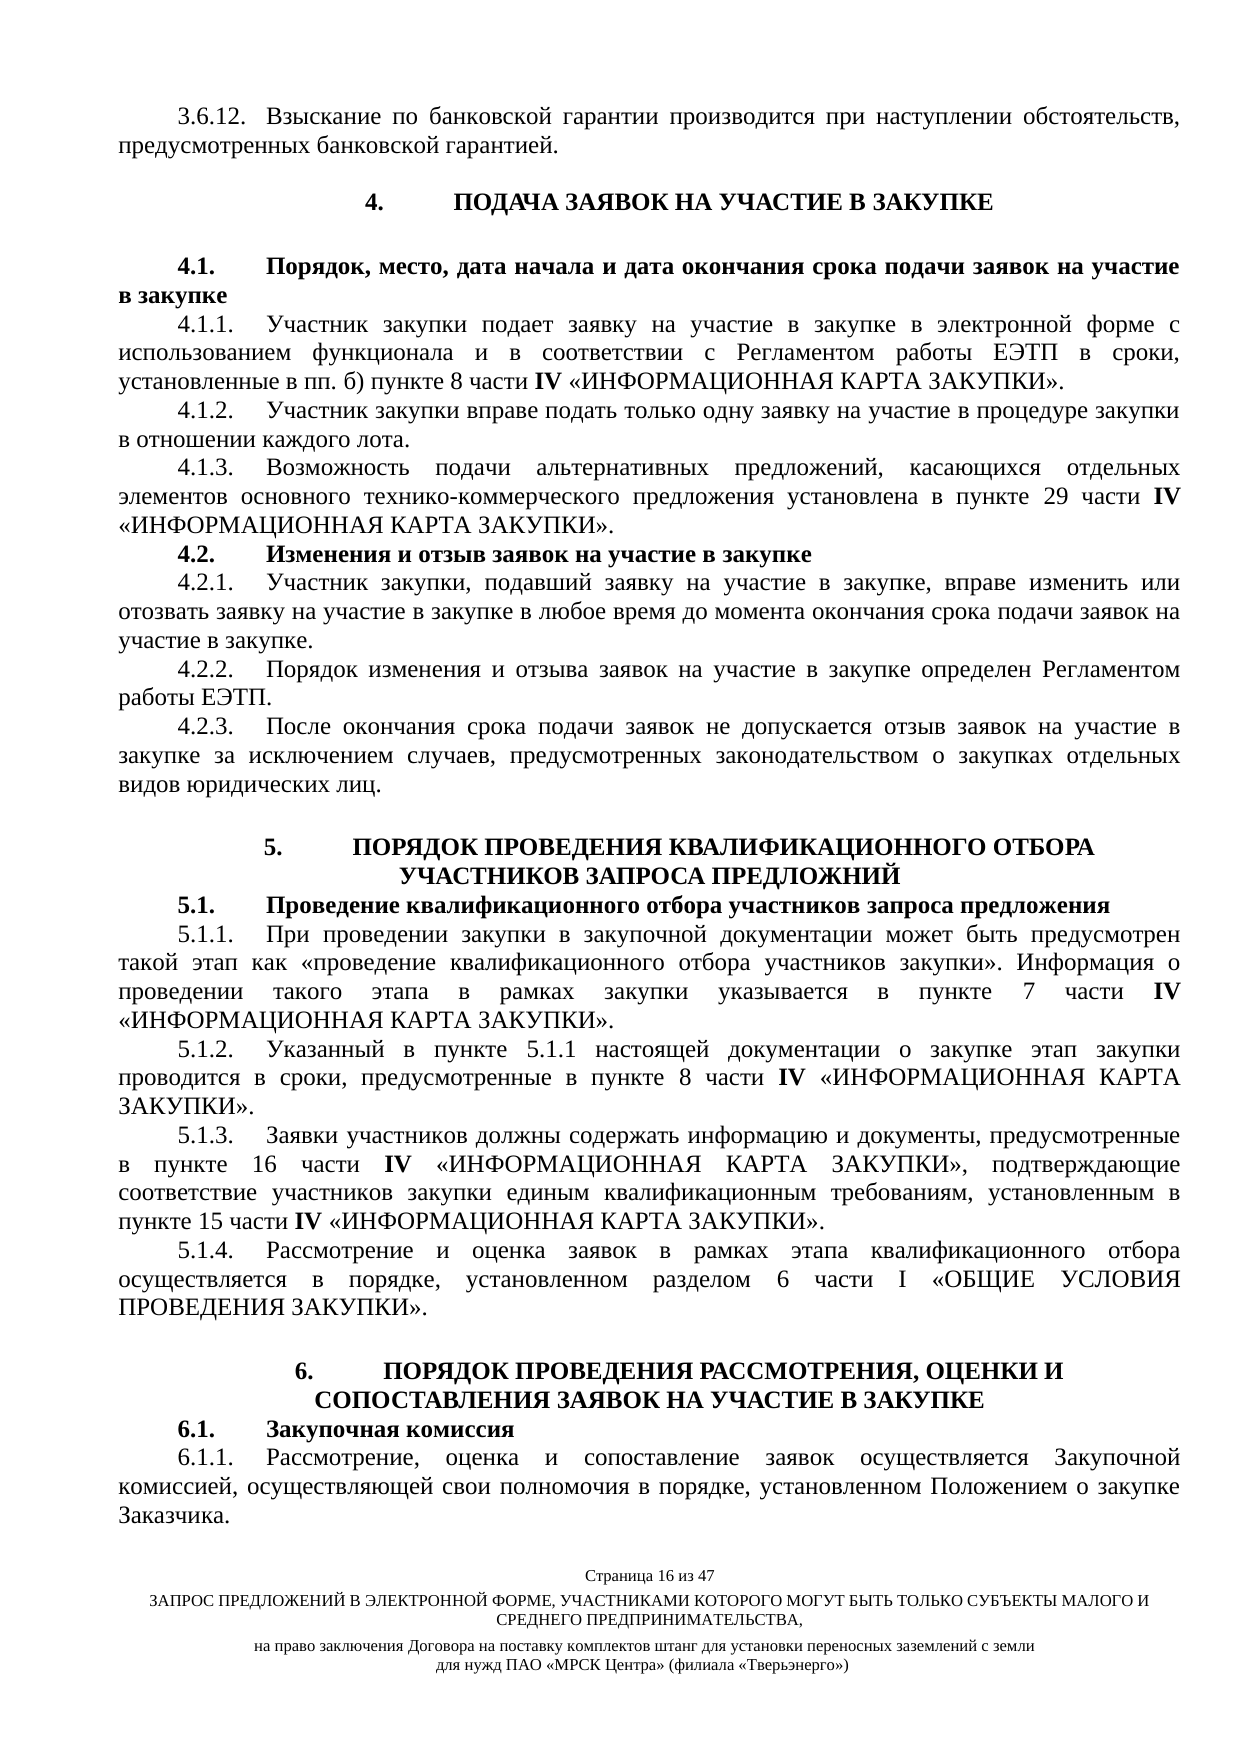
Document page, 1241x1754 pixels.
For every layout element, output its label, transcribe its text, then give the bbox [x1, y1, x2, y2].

subtitle Указанный в пункте 5.1.1 настоящей документации о закупке этап закупки проводится в сроки, предусмотренные в пункте 8 части IV «ИНФОРМАЦИОННАЯ КАРТА ЗАКУПКИ». [118, 1034, 1181, 1120]
subtitle Возможность подачи альтернативных предложений, касающихся отдельных элементов основного технико-коммерческого предложения установлена в пункте 29 части IV «ИНФОРМАЦИОННАЯ КАРТА ЗАКУПКИ». [118, 452, 1181, 539]
subtitle Проведение квалификационного отбора участников запроса предложения [118, 890, 1181, 919]
subtitle ПОРЯДОК ПРОВЕДЕНИЯ КВАЛИФИКАЦИОННОГО ОТБОРА УЧАСТНИКОВ ЗАПРОСА ПРЕДЛОЖНИЙ [118, 832, 1181, 890]
subtitle ПОРЯДОК ПРОВЕДЕНИЯ РАССМОТРЕНИЯ, ОЦЕНКИ И СОПОСТАВЛЕНИЯ ЗАЯВОК НА УЧАСТИЕ В ЗАКУПКЕ [118, 1356, 1181, 1414]
subtitle Изменения и отзыв заявок на участие в закупке [118, 539, 1181, 567]
subtitle Рассмотрение, оценка и сопоставление заявок осуществляется Закупочной комиссией, осуществляющей свои полномочия в порядке, установленном Положением о закупке Заказчика. [118, 1442, 1181, 1529]
subtitle Закупочная комиссия [118, 1414, 1181, 1442]
subtitle После окончания срока подачи заявок не допускается отзыв заявок на участие в закупке за исключением случаев, предусмотренных законодательством о закупках отдельных видов юридических лиц. [118, 711, 1181, 797]
subtitle Взыскание по банковской гарантии производится при наступлении обстоятельств, предусмотренных банковской гарантией. [118, 101, 1181, 159]
subtitle Порядок, место, дата начала и дата окончания срока подачи заявок на участие в закупке [118, 251, 1181, 309]
subtitle Порядок изменения и отзыва заявок на участие в закупке определен Регламентом работы ЕЭТП. [118, 654, 1181, 711]
subtitle При проведении закупки в закупочной документации может быть предусмотрен такой этап как «проведение квалификационного отбора участников закупки». Информация о проведении такого этапа в рамках закупки указывается в пункте 7 части IV «ИНФОРМАЦИОННАЯ КАРТА ЗАКУПКИ». [118, 919, 1181, 1034]
subtitle ПОДАЧА ЗАЯВОК НА УЧАСТИЕ В ЗАКУПКЕ [118, 187, 1181, 216]
subtitle Рассмотрение и оценка заявок в рамках этапа квалификационного отбора осуществляется в порядке, установленном разделом 6 части I «ОБЩИЕ УСЛОВИЯ ПРОВЕДЕНИЯ ЗАКУПКИ». [118, 1235, 1181, 1321]
subtitle Участник закупки подает заявку на участие в закупке в электронной форме с использованием функционала и в соответствии с Регламентом работы ЕЭТП в сроки, установленные в пп. б) пункте 8 части IV «ИНФОРМАЦИОННАЯ КАРТА ЗАКУПКИ». [118, 309, 1181, 395]
subtitle Участник закупки, подавший заявку на участие в закупке, вправе изменить или отозвать заявку на участие в закупке в любое время до момента окончания срока подачи заявок на участие в закупке. [118, 567, 1181, 654]
subtitle Заявки участников должны содержать информацию и документы, предусмотренные в пункте 16 части IV «ИНФОРМАЦИОННАЯ КАРТА ЗАКУПКИ», подтверждающие соответствие участников закупки единым квалификационным требованиям, установленным в пункте 15 части IV «ИНФОРМАЦИОННАЯ КАРТА ЗАКУПКИ». [118, 1120, 1181, 1235]
subtitle Участник закупки вправе подать только одну заявку на участие в процедуре закупки в отношении каждого лота. [118, 395, 1181, 452]
